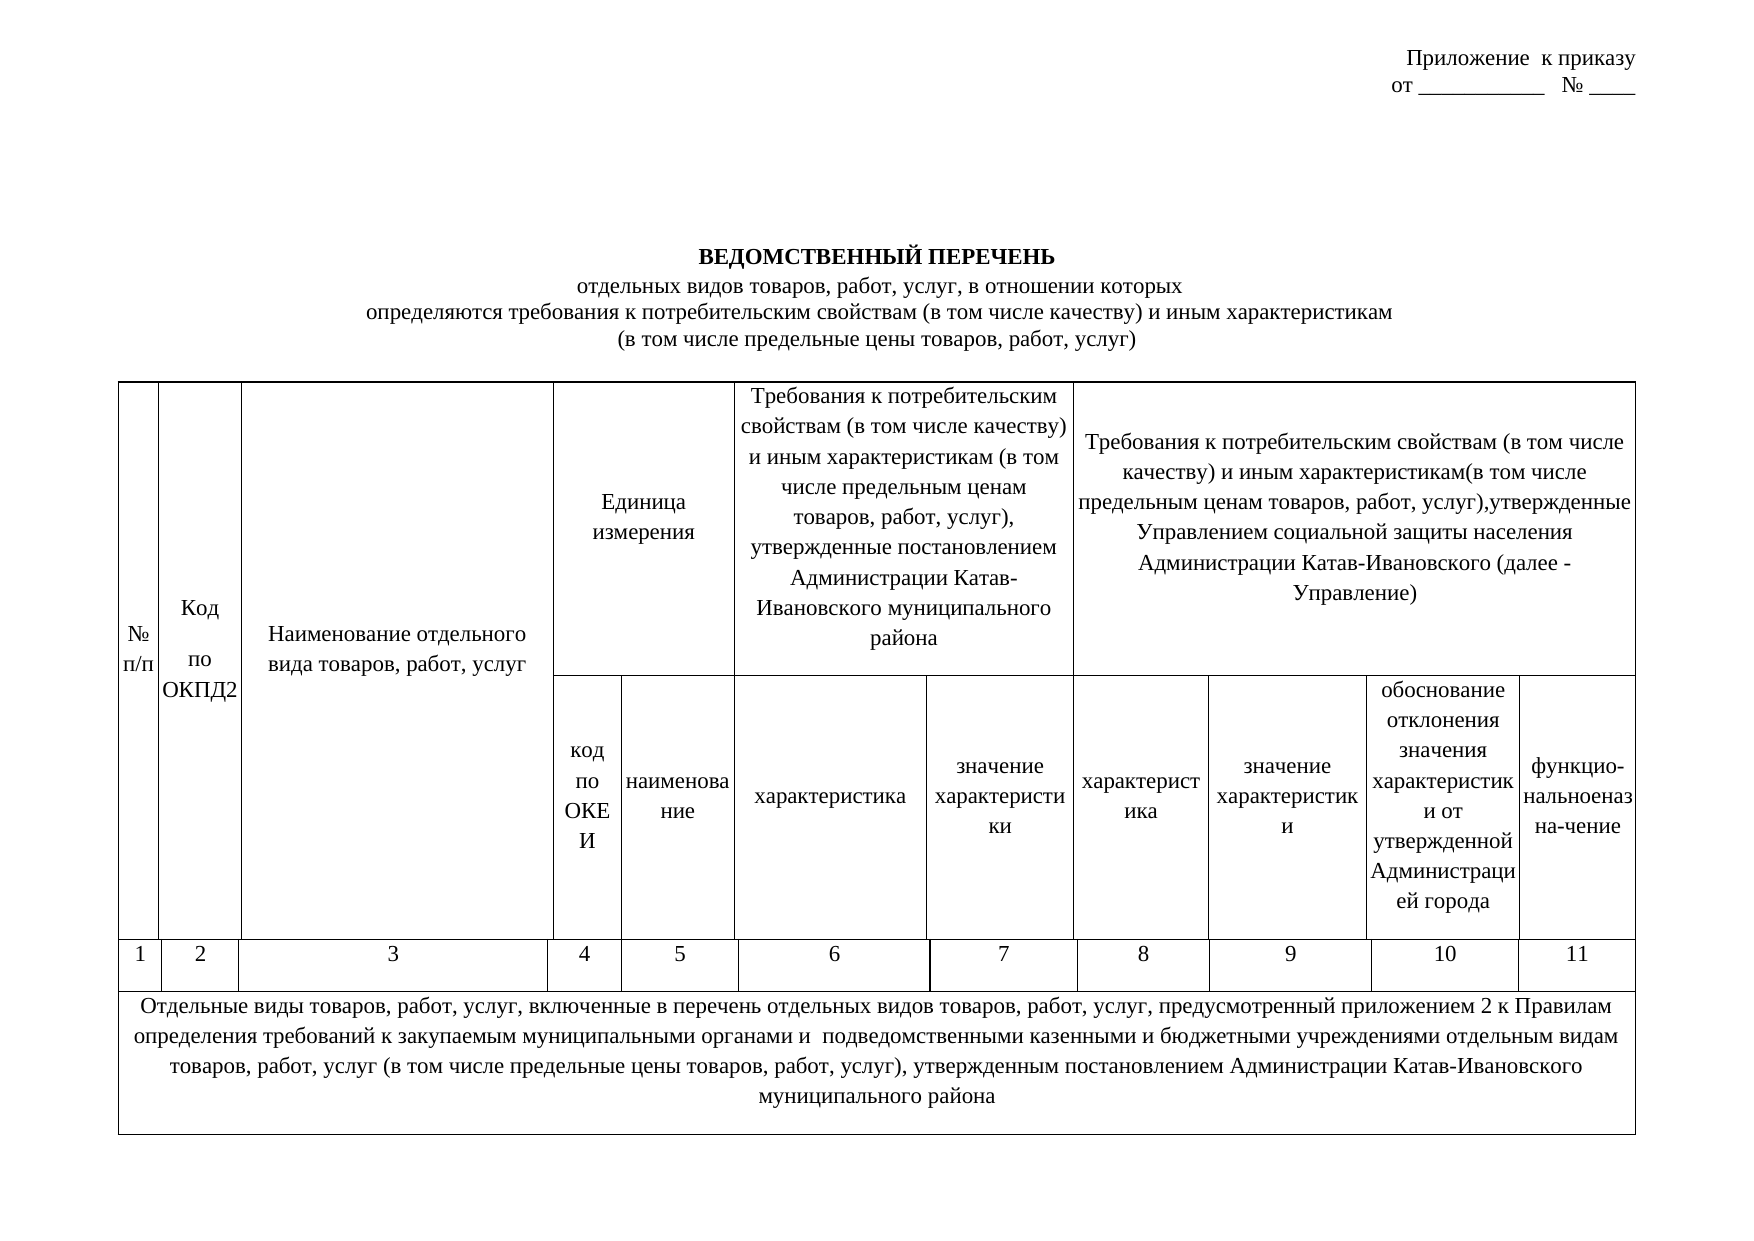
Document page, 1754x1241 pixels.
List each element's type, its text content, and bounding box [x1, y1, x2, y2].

table_cell 4 [548, 940, 621, 991]
table_cell 7 [931, 940, 1077, 991]
table_cell 8 [1078, 940, 1209, 991]
table_cell 1 [119, 940, 161, 991]
table_cell Отдельные виды товаров, работ, услуг, включенные в перечень отдельных видов товаров, работ, услуг, предусмотренный приложением 2 к Правилам определения требований к закупаемым муниципальными органами и подведомственными казенными и бюджетными учреждениями отдельным видам товаров, работ, услуг (в том числе предельные цены товаров, работ, услуг), утвержденным постановлением Администрации Катав-Ивановского муниципального района [119, 992, 1635, 1133]
table_header Единица измерения [554, 383, 734, 675]
table_cell 6 [739, 940, 929, 991]
table_cell 11 [1519, 940, 1635, 991]
table_cell 3 [239, 940, 547, 991]
text определяются требования к потребительским свойствам (в том числе качеству) и иным характеристикам [118, 298, 1636, 325]
table_cell функцио-нальноеназна-чение [1520, 676, 1635, 939]
table_header Код по ОКПД2 [159, 383, 241, 939]
table_cell значение характеристики [927, 676, 1073, 939]
text от ___________ № ____ [118, 71, 1636, 97]
text ВЕДОМСТВЕННЫЙ ПЕРЕЧЕНЬ [118, 234, 1636, 272]
table_cell наименование [622, 676, 734, 939]
table_cell значение характеристики [1209, 676, 1366, 939]
table_cell 2 [162, 940, 238, 991]
table_cell код по ОКЕИ [554, 676, 621, 939]
table_cell характеристика [735, 676, 926, 939]
table_header Наименование отдельного вида товаров, работ, услуг [242, 383, 553, 939]
table_cell 10 [1372, 940, 1518, 991]
table_header № п/п [119, 383, 158, 939]
table_header Требования к потребительским свойствам (в том числе качеству) и иным характеристикам(в том числе предельным ценам товаров, работ, услуг),утвержденные Управлением социальной защиты населения Администрации Катав-Ивановского (далее - Управление) [1074, 383, 1635, 675]
table_cell 9 [1210, 940, 1371, 991]
table_cell характеристика [1074, 676, 1208, 939]
text отдельных видов товаров, работ, услуг, в отношении которых [118, 272, 1636, 298]
table_cell обоснование отклонения значения характеристики от утвержденной Администрацией города [1367, 676, 1519, 939]
text Приложение к приказу [118, 44, 1636, 71]
table_header Требования к потребительским свойствам (в том числе качеству) и иным характеристикам (в том числе предельным ценам товаров, работ, услуг), утвержденные постановлением Администрации Катав-Ивановского муниципального района [735, 383, 1073, 675]
text (в том числе предельные цены товаров, работ, услуг) [118, 325, 1636, 351]
table_cell 5 [622, 940, 738, 991]
